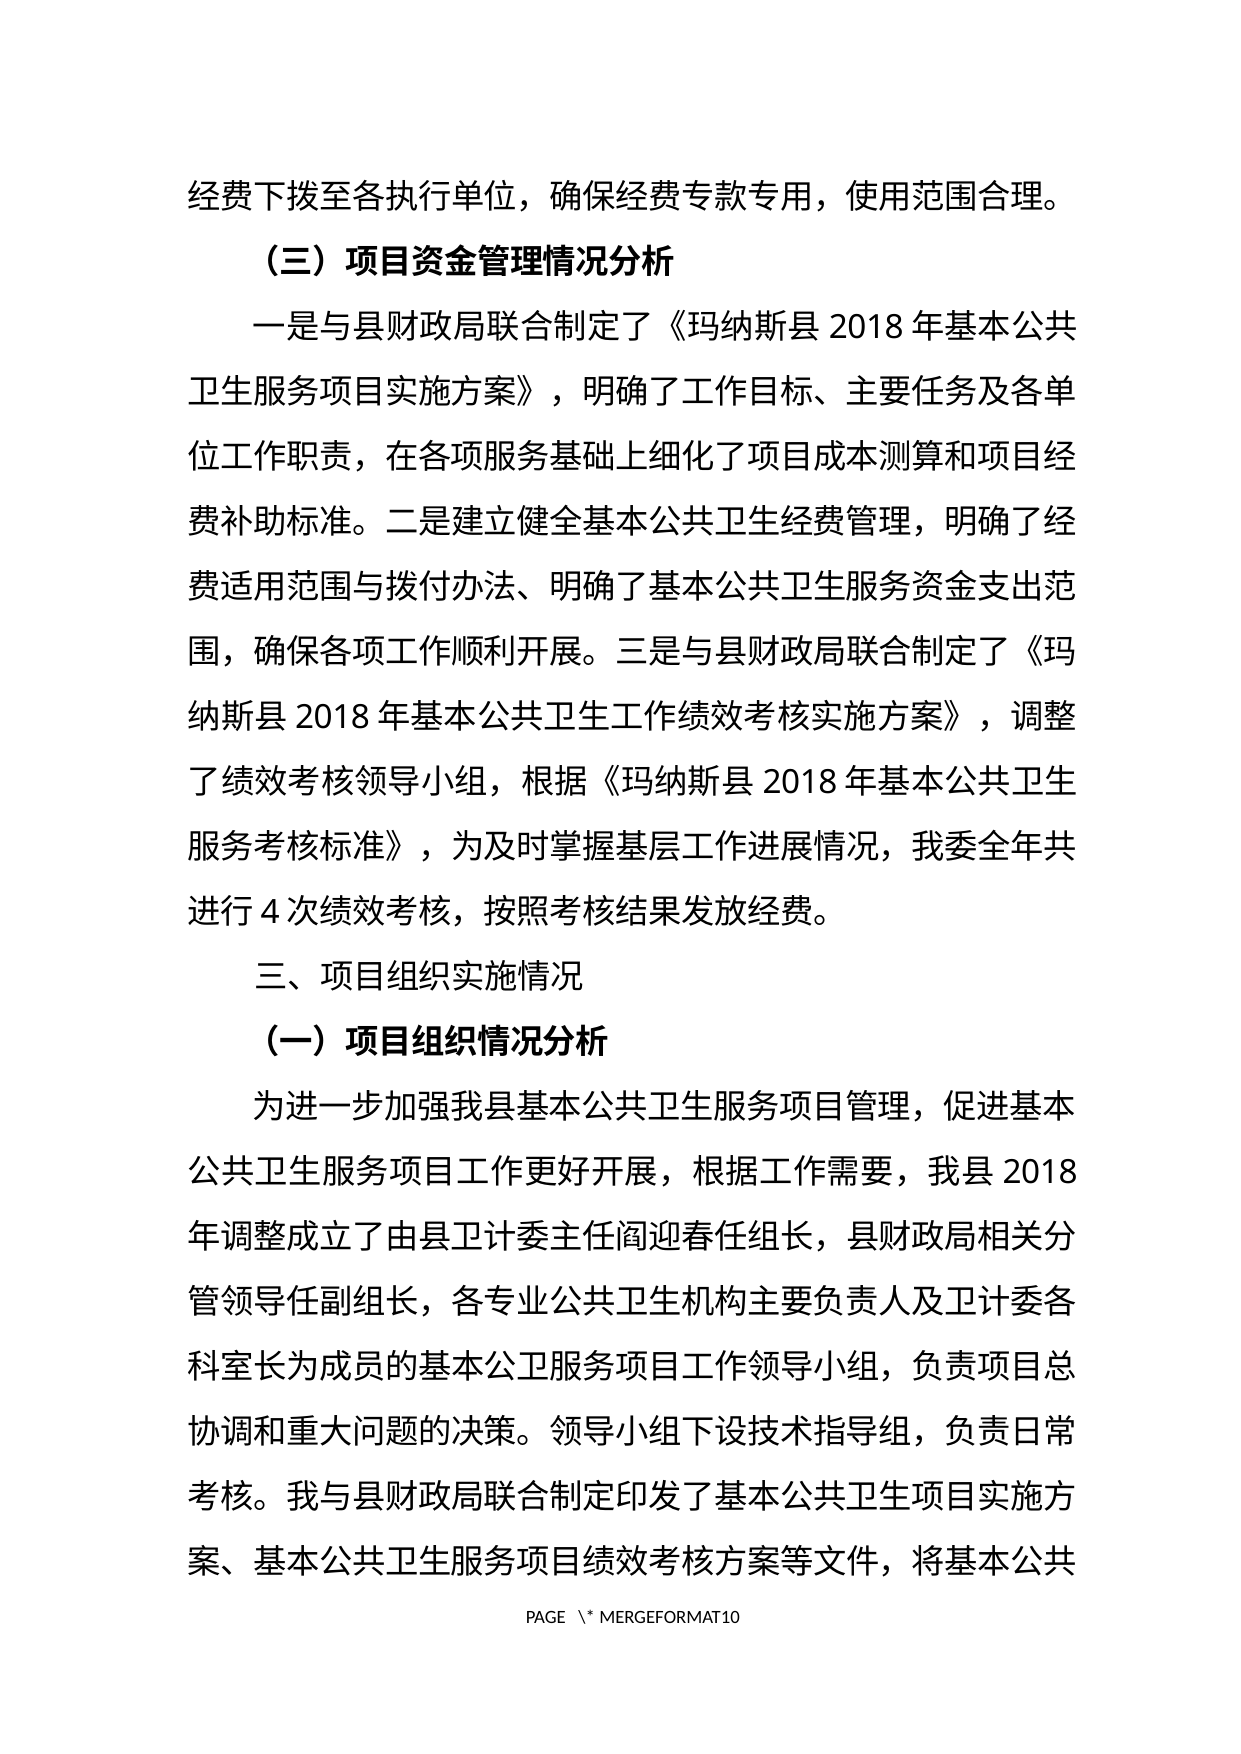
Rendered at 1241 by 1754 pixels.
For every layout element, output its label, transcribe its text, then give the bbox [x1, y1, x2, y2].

text （一）项目组织情况分析 [187, 1007, 1078, 1072]
text 三、项目组织实施情况 [187, 942, 1078, 1007]
text 一是与县财政局联合制定了《玛纳斯县2018年基本公共卫生服务项目实施方案》，明确了工作目标、主要任务及各单位工作职责，在各项服务基础上细化了项目成本测算和项目经费补助标准。二是建立健全基本公共卫生经费管理，明确了经费适用范围与拨付办法、明确了基本公共卫生服务资金支出范围，确保各项工作顺利开展。三是与县财政局联合制定了《玛纳斯县2018年基本公共卫生工作绩效考核实施方案》，调整了绩效考核领导小组，根据《玛纳斯县2018年基本公共卫生服务考核标准》，为及时掌握基层工作进展情况，我委全年共进行4次绩效考核，按照考核结果发放经费。 [187, 292, 1078, 942]
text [187, 162, 1078, 227]
text （三）项目资金管理情况分析 [187, 227, 1078, 292]
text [187, 1072, 1078, 1592]
